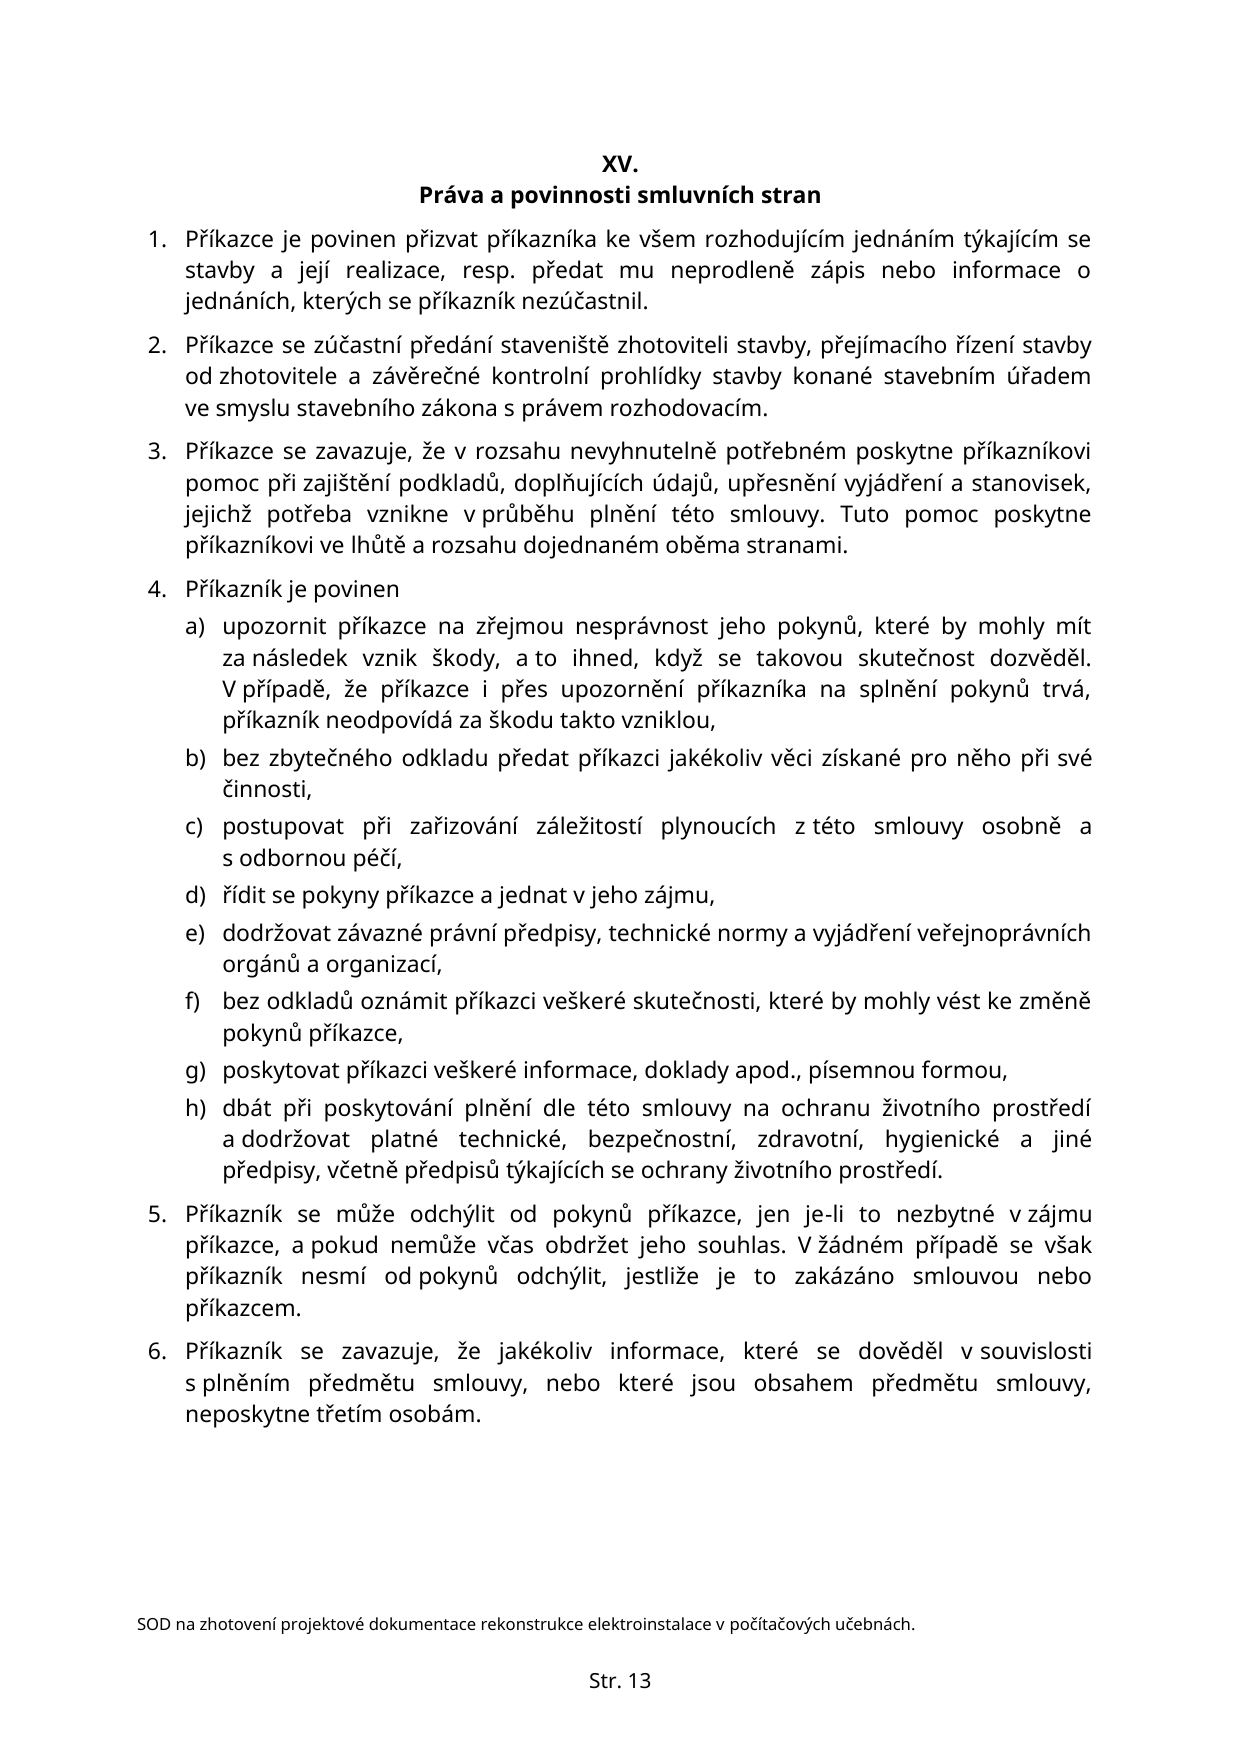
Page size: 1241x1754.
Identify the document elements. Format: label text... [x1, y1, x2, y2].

list bez zbytečného odkladu předat příkazci jakékoliv věci získané pro něho při své činnosti, [185, 741, 1092, 804]
list Příkazník je povinen [148, 573, 1092, 604]
list dodržovat závazné právní předpisy, technické normy a vyjádření veřejnoprávních orgánů a organizací, [185, 916, 1092, 979]
list postupovat při zařizování záležitostí plynoucích z této smlouvy osobně a s odbornou péčí, [185, 810, 1092, 873]
list Příkazník se zavazuje, že jakékoliv informace, které se dověděl v souvislosti s plněním předmětu smlouvy, nebo které jsou obsahem předmětu smlouvy, neposkytne třetím osobám. [148, 1335, 1092, 1429]
list upozornit příkazce na zřejmou nesprávnost jeho pokynů, které by mohly mít za následek vznik škody, a to ihned, když se takovou skutečnost dozvěděl. V případě, že příkazce i přes upozornění příkazníka na splnění pokynů trvá, příkazník neodpovídá za škodu takto vzniklou, [185, 610, 1092, 735]
list Příkazce se zúčastní předání staveniště zhotoviteli stavby, přejímacího řízení stavby od zhotovitele a závěrečné kontrolní prohlídky stavby konané stavebním úřadem ve smyslu stavebního zákona s právem rozhodovacím. [148, 329, 1092, 423]
list řídit se pokyny příkazce a jednat v jeho zájmu, [185, 879, 1092, 910]
list Příkazce se zavazuje, že v rozsahu nevyhnutelně potřebném poskytne příkazníkovi pomoc při zajištění podkladů, doplňujících údajů, upřesnění vyjádření a stanovisek, jejichž potřeba vznikne v průběhu plnění této smlouvy. Tuto pomoc poskytne příkazníkovi ve lhůtě a rozsahu dojednaném oběma stranami. [148, 435, 1092, 560]
list Příkazník se může odchýlit od pokynů příkazce, jen je-li to nezbytné v zájmu příkazce, a pokud nemůže včas obdržet jeho souhlas. V žádném případě se však příkazník nesmí od pokynů odchýlit, jestliže je to zakázáno smlouvou nebo příkazcem. [148, 1198, 1092, 1323]
list poskytovat příkazci veškeré informace, doklady apod., písemnou formou, [185, 1054, 1092, 1085]
list bez odkladů oznámit příkazci veškeré skutečnosti, které by mohly vést ke změně pokynů příkazce, [185, 985, 1092, 1048]
text XV. Práva a povinnosti smluvních stran [148, 148, 1092, 210]
list Příkazce je povinen přizvat příkazníka ke všem rozhodujícím jednáním týkajícím se stavby a její realizace, resp. předat mu neprodleně zápis nebo informace o jednáních, kterých se příkazník nezúčastnil. [148, 223, 1092, 316]
list dbát při poskytování plnění dle této smlouvy na ochranu životního prostředí a dodržovat platné technické, bezpečnostní, zdravotní, hygienické a jiné předpisy, včetně předpisů týkajících se ochrany životního prostředí. [185, 1091, 1092, 1185]
